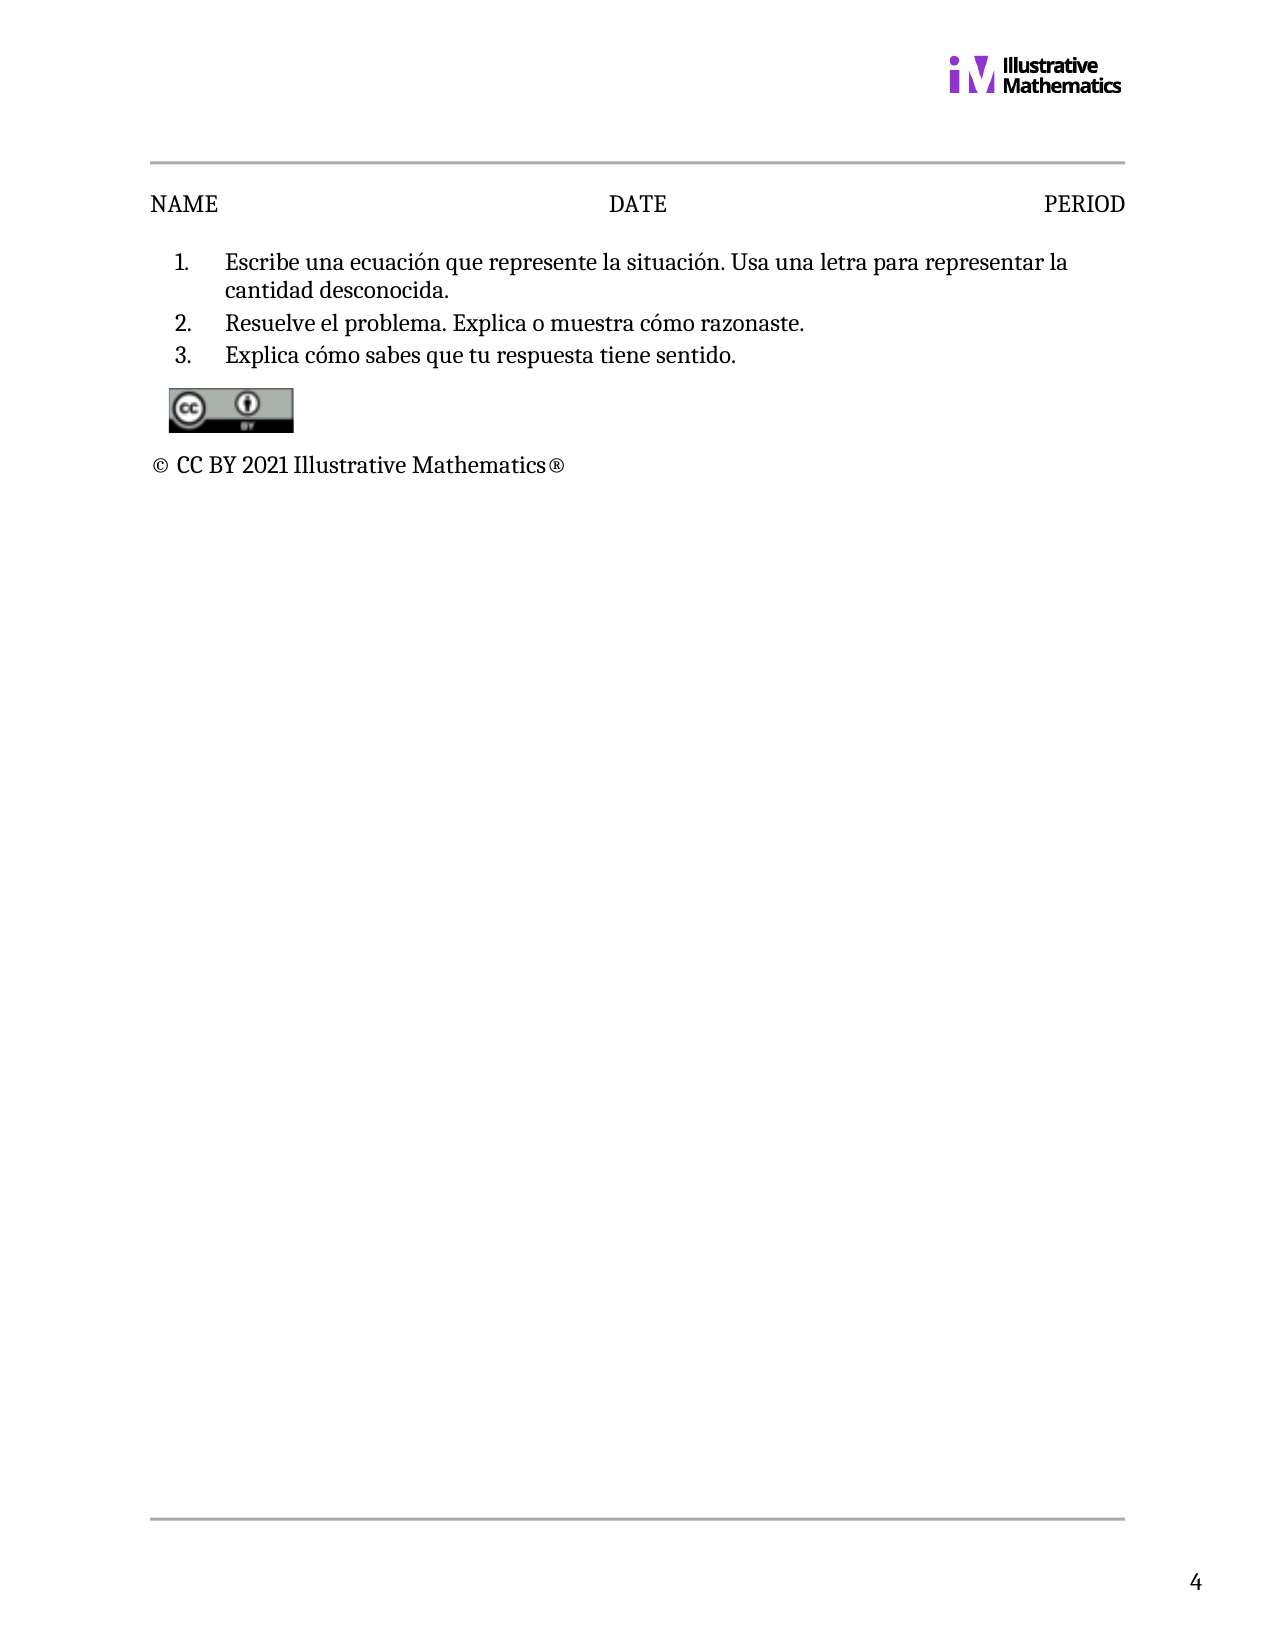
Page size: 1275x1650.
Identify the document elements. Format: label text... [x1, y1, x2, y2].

list Escribe una ecuación que represente la situación. Usa una letra para representar la cantidad desconocida. [175, 247, 1125, 305]
text © CC BY 2021 Illustrative Mathematics® [150, 451, 1125, 480]
picture [168, 388, 294, 433]
picture [949, 55, 1121, 93]
list Explica cómo sabes que tu respuesta tiene sentido. [175, 341, 1125, 370]
list Resuelve el problema. Explica o muestra cómo razonaste. [175, 309, 1125, 337]
